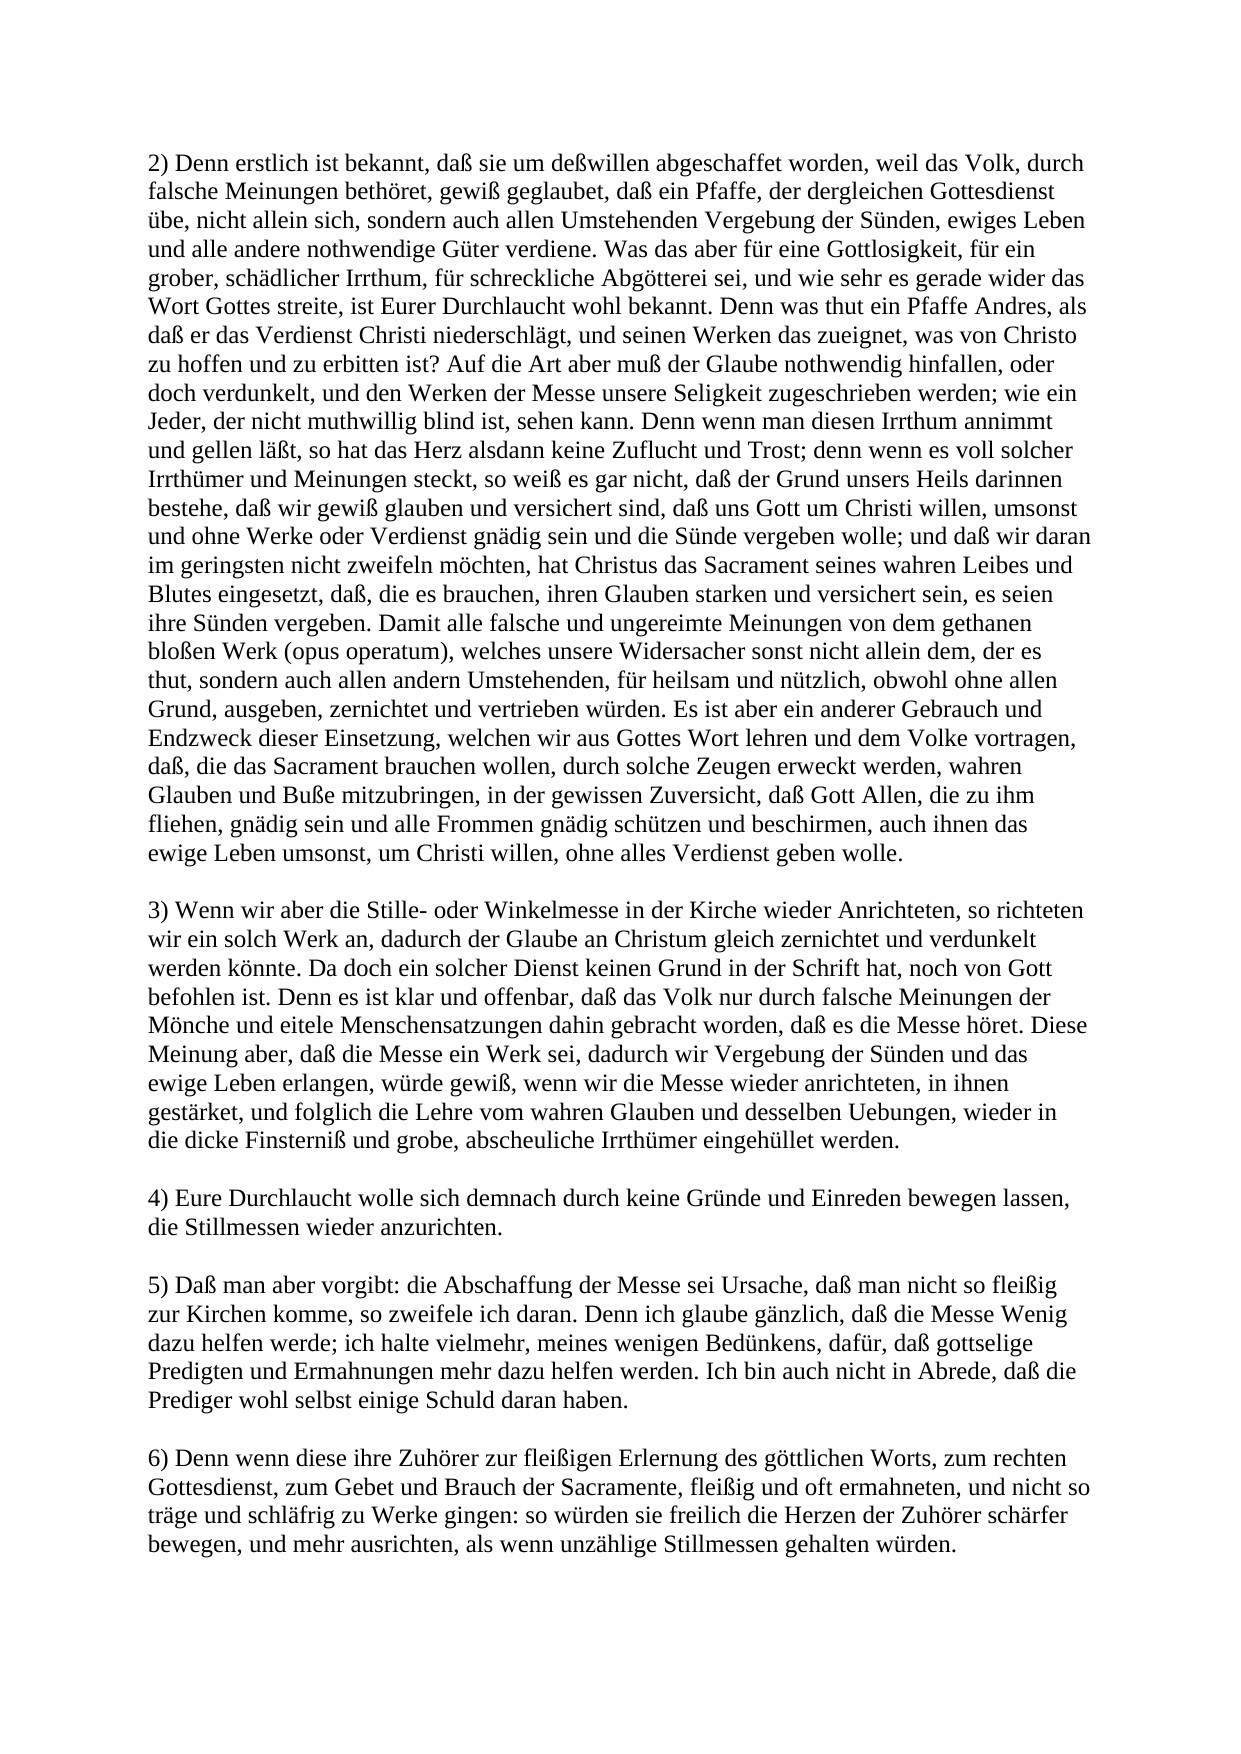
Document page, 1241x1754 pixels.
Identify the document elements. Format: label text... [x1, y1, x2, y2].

text 2) Denn erstlich ist bekannt, daß sie um deßwillen abgeschaffet worden, weil das Volk, durch falsche Meinungen bethöret, gewiß geglaubet, daß ein Pfaffe, der dergleichen Gottesdienst übe, nicht allein sich, sondern auch allen Umstehenden Vergebung der Sünden, ewiges Leben und alle andere nothwendige Güter verdiene. Was das aber für eine Gottlosigkeit, für ein grober, schädlicher Irrthum, für schreckliche Abgötterei sei, und wie sehr es gerade wider das Wort Gottes streite, ist Eurer Durchlaucht wohl bekannt. Denn was thut ein Pfaffe Andres, als daß er das Verdienst Christi niederschlägt, und seinen Werken das zueignet, was von Christo zu hoffen und zu erbitten ist? Auf die Art aber muß der Glaube nothwendig hinfallen, oder doch verdunkelt, und den Werken der Messe unsere Seligkeit zugeschrieben werden; wie ein Jeder, der nicht muthwillig blind ist, sehen kann. Denn wenn man diesen Irrthum annimmt und gellen läßt, so hat das Herz alsdann keine Zuflucht und Trost; denn wenn es voll solcher Irrthümer und Meinungen steckt, so weiß es gar nicht, daß der Grund unsers Heils darinnen bestehe, daß wir gewiß glauben und versichert sind, daß uns Gott um Christi willen, umsonst und ohne Werke oder Verdienst gnädig sein und die Sünde vergeben wolle; und daß wir daran im geringsten nicht zweifeln möchten, hat Christus das Sacrament seines wahren Leibes und Blutes eingesetzt, daß, die es brauchen, ihren Glauben starken und versichert sein, es seien ihre Sünden vergeben. Damit alle falsche und ungereimte Meinungen von dem gethanen bloßen Werk (opus operatum), welches unsere Widersacher sonst nicht allein dem, der es thut, sondern auch allen andern Umstehenden, für heilsam und nützlich, obwohl ohne allen Grund, ausgeben, zernichtet und vertrieben würden. Es ist aber ein anderer Gebrauch und Endzweck dieser Einsetzung, welchen wir aus Gottes Wort lehren und dem Volke vortragen, daß, die das Sacrament brauchen wollen, durch solche Zeugen erweckt werden, wahren Glauben und Buße mitzubringen, in der gewissen Zuversicht, daß Gott Allen, die zu ihm fliehen, gnädig sein und alle Frommen gnädig schützen und beschirmen, auch ihnen das ewige Leben umsonst, um Christi willen, ohne alles Verdienst geben wolle. [148, 350, 1093, 1068]
text 4) Eure Durchlaucht wolle sich demnach durch keine Gründe und Einreden bewegen lassen, die Stillmessen wieder anzurichten. [148, 1386, 1093, 1443]
text 3) Wenn wir aber die Stille- oder Winkelmesse in der Kirche wieder Anrichteten, so richteten wir ein solch Werk an, dadurch der Glaube an Christum gleich zernichtet und verdunkelt werden könnte. Da doch ein solcher Dienst keinen Grund in der Schrift hat, noch von Gott befohlen ist. Denn es ist klar und offenbar, daß das Volk nur durch falsche Meinungen der Mönche und eitele Menschensatzungen dahin gebracht worden, daß es die Messe höret. Diese Meinung aber, daß die Messe ein Werk sei, dadurch wir Vergebung der Sünden und das ewige Leben erlangen, würde gewiß, wenn wir die Messe wieder anrichteten, in ihnen gestärket, und folglich die Lehre vom wahren Glauben und desselben Uebungen, wieder in die dicke Finsterniß und grobe, abscheuliche Irrthümer eingehüllet werden. [148, 1098, 1093, 1356]
text Eure Durchlaucht entbiete alle gehörige Dienste unterthänigst zuvor, und antworte wegen der in der Kirche wieder aufzurichtenden Stillmesse, um hierdurch dem Volk Anlaß zu geben, sich fleißig in der Kirche einzufinden, folgender Maßen: Nämlich, daß sie in keinem Wege wieder zugelassen werden könne, aus diesen Ursachen: [148, 206, 1093, 321]
text Durchlauchtigster Fürst, gnädigster Herr! [148, 148, 1093, 176]
text 5) Daß man aber vorgibt: die Abschaffung der Messe sei Ursache, daß man nicht so fleißig zur Kirchen komme, so zweifele ich daran. Denn ich glaube gänzlich, daß die Messe Wenig dazu helfen werde; ich halte vielmehr, meines wenigen Bedünkens, dafür, daß gottselige Predigten und Ermahnungen mehr dazu helfen werden. Ich bin auch nicht in Abrede, daß die Prediger wohl selbst einige Schuld daran haben. [148, 1472, 1093, 1616]
